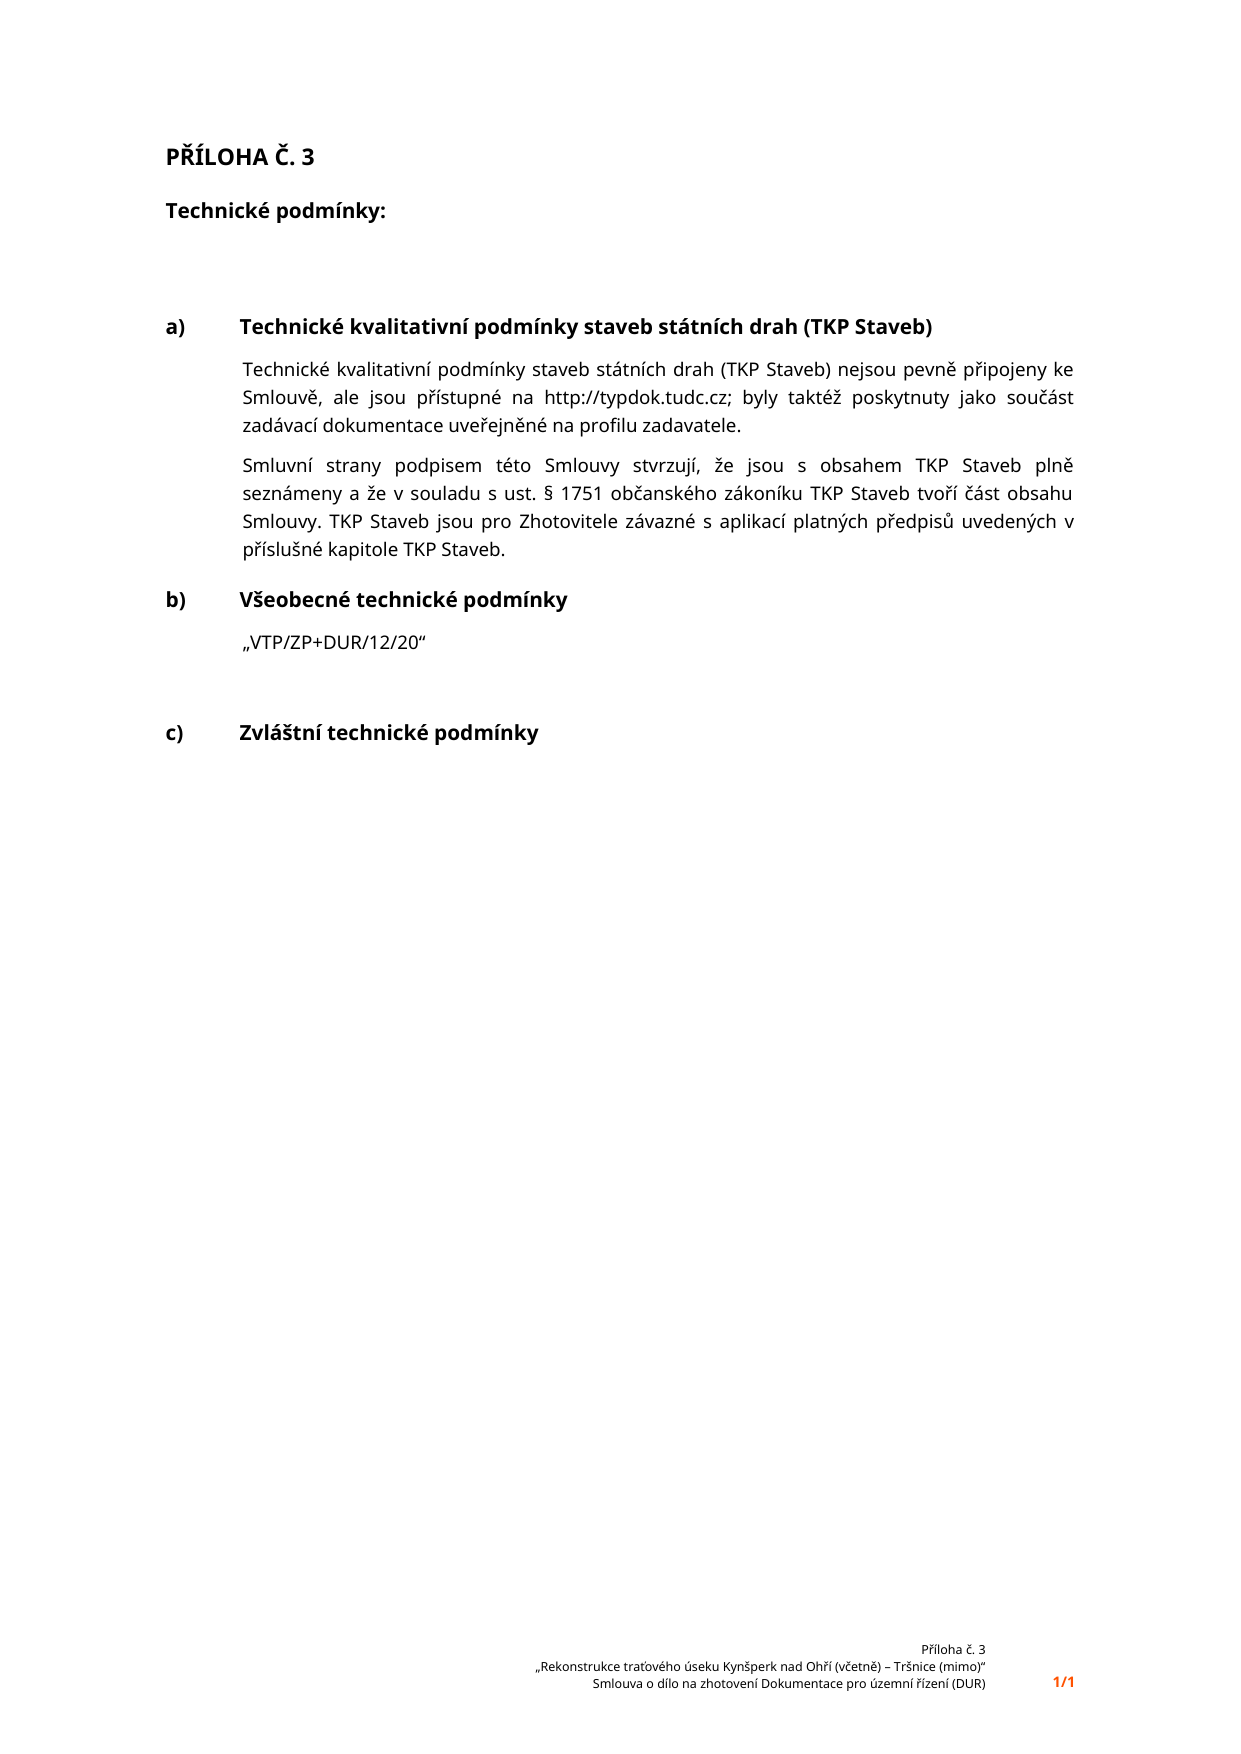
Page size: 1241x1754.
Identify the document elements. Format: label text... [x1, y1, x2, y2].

text Technické kvalitativní podmínky staveb státních drah (TKP Staveb) nejsou pevně připojeny ke Smlouvě, ale jsou přístupné na http://typdok.tudc.cz; byly taktéž poskytnuty jako součást zadávací dokumentace uveřejněné na profilu zadavatele. [242, 356, 1075, 437]
text a) Technické kvalitativní podmínky staveb státních drah (TKP Staveb) [165, 312, 1075, 341]
text b) Všeobecné technické podmínky [165, 585, 1075, 614]
text Technické podmínky: [165, 197, 1075, 225]
text „VTP/ZP+DUR/12/20“ [242, 629, 1075, 655]
text Příloha č. 3 [165, 141, 1075, 173]
text c) Zvláštní technické podmínky [165, 718, 1075, 747]
text Smluvní strany podpisem této Smlouvy stvrzují, že jsou s obsahem TKP Staveb plně seznámeny a že v souladu s ust. § 1751 občanského zákoníku TKP Staveb tvoří část obsahu Smlouvy. TKP Staveb jsou pro Zhotovitele závazné s aplikací platných předpisů uvedených v příslušné kapitole TKP Staveb. [242, 452, 1075, 562]
